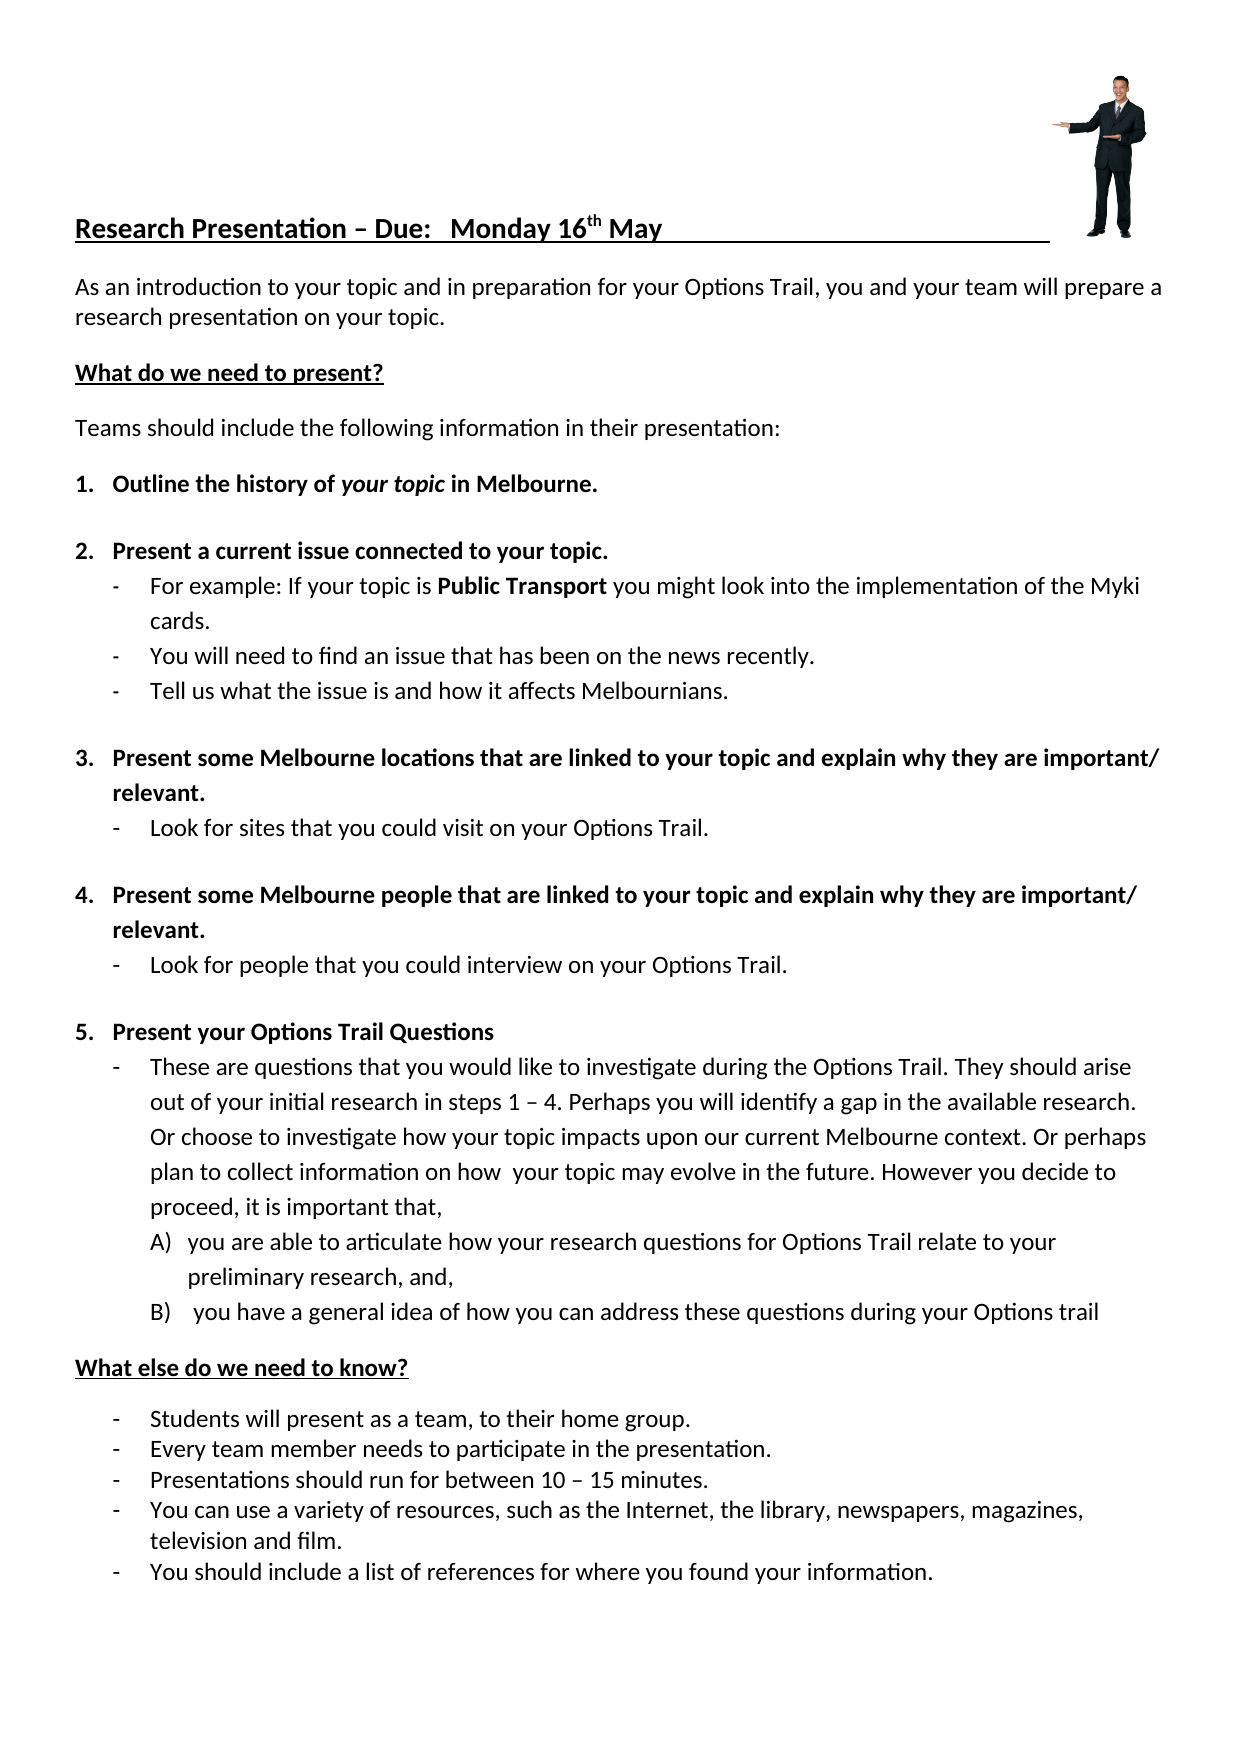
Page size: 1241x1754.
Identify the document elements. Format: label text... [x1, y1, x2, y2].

list For example: If your topic is Public Transport you might look into the implementation of the Myki cards. [112, 570, 1165, 636]
list You can use a variety of resources, such as the Internet, the library, newspapers, magazines, television and film. [112, 1495, 1165, 1556]
text As an introduction to your topic and in preparation for your Options Trail, you and your team will prepare a research presentation on your topic. [75, 271, 1165, 332]
list Outline the history of your topic in Melbourne. [75, 468, 1165, 531]
list Look for sites that you could visit on your Options Trail. [112, 812, 1165, 875]
list These are questions that you would like to investigate during the Options Trail. They should arise out of your initial research in steps 1 – 4. Perhaps you will identify a gap in the available research. Or choose to investigate how your topic impacts upon our current Melbourne context. Or perhaps plan to collect information on how your topic may evolve in the future. However you decide to proceed, it is important that, [112, 1051, 1165, 1221]
list Every team member needs to participate in the presentation. [112, 1434, 1165, 1464]
text Research Presentation – Due: Monday 16th May [75, 75, 1240, 246]
text What do we need to present? [75, 357, 1165, 388]
list You will need to find an issue that has been on the news recently. [112, 640, 1165, 671]
list you are able to articulate how your research questions for Options Trail relate to your preliminary research, and, [150, 1226, 1165, 1291]
list Tell us what the issue is and how it affects Melbournians. [112, 675, 1165, 738]
list Present some Melbourne locations that are linked to your topic and explain why they are important/ relevant. [75, 742, 1165, 808]
list Presentations should run for between 10 – 15 minutes. [112, 1464, 1165, 1495]
text Teams should include the following information in their presentation: [75, 413, 1165, 443]
list Students will present as a team, to their home group. [112, 1403, 1165, 1434]
list Present your Options Trail Questions [75, 1016, 1165, 1046]
list Present some Melbourne people that are linked to your topic and explain why they are important/ relevant. [75, 879, 1165, 944]
list Look for people that you could interview on your Options Trail. [112, 949, 1165, 1012]
list Present a current issue connected to your topic. [75, 535, 1165, 566]
list you have a general idea of how you can address these questions during your Options trail [150, 1296, 1165, 1326]
list You should include a list of references for where you found your information. [112, 1556, 1165, 1586]
picture [1050, 75, 1148, 239]
text What else do we need to know? [75, 1352, 1165, 1382]
